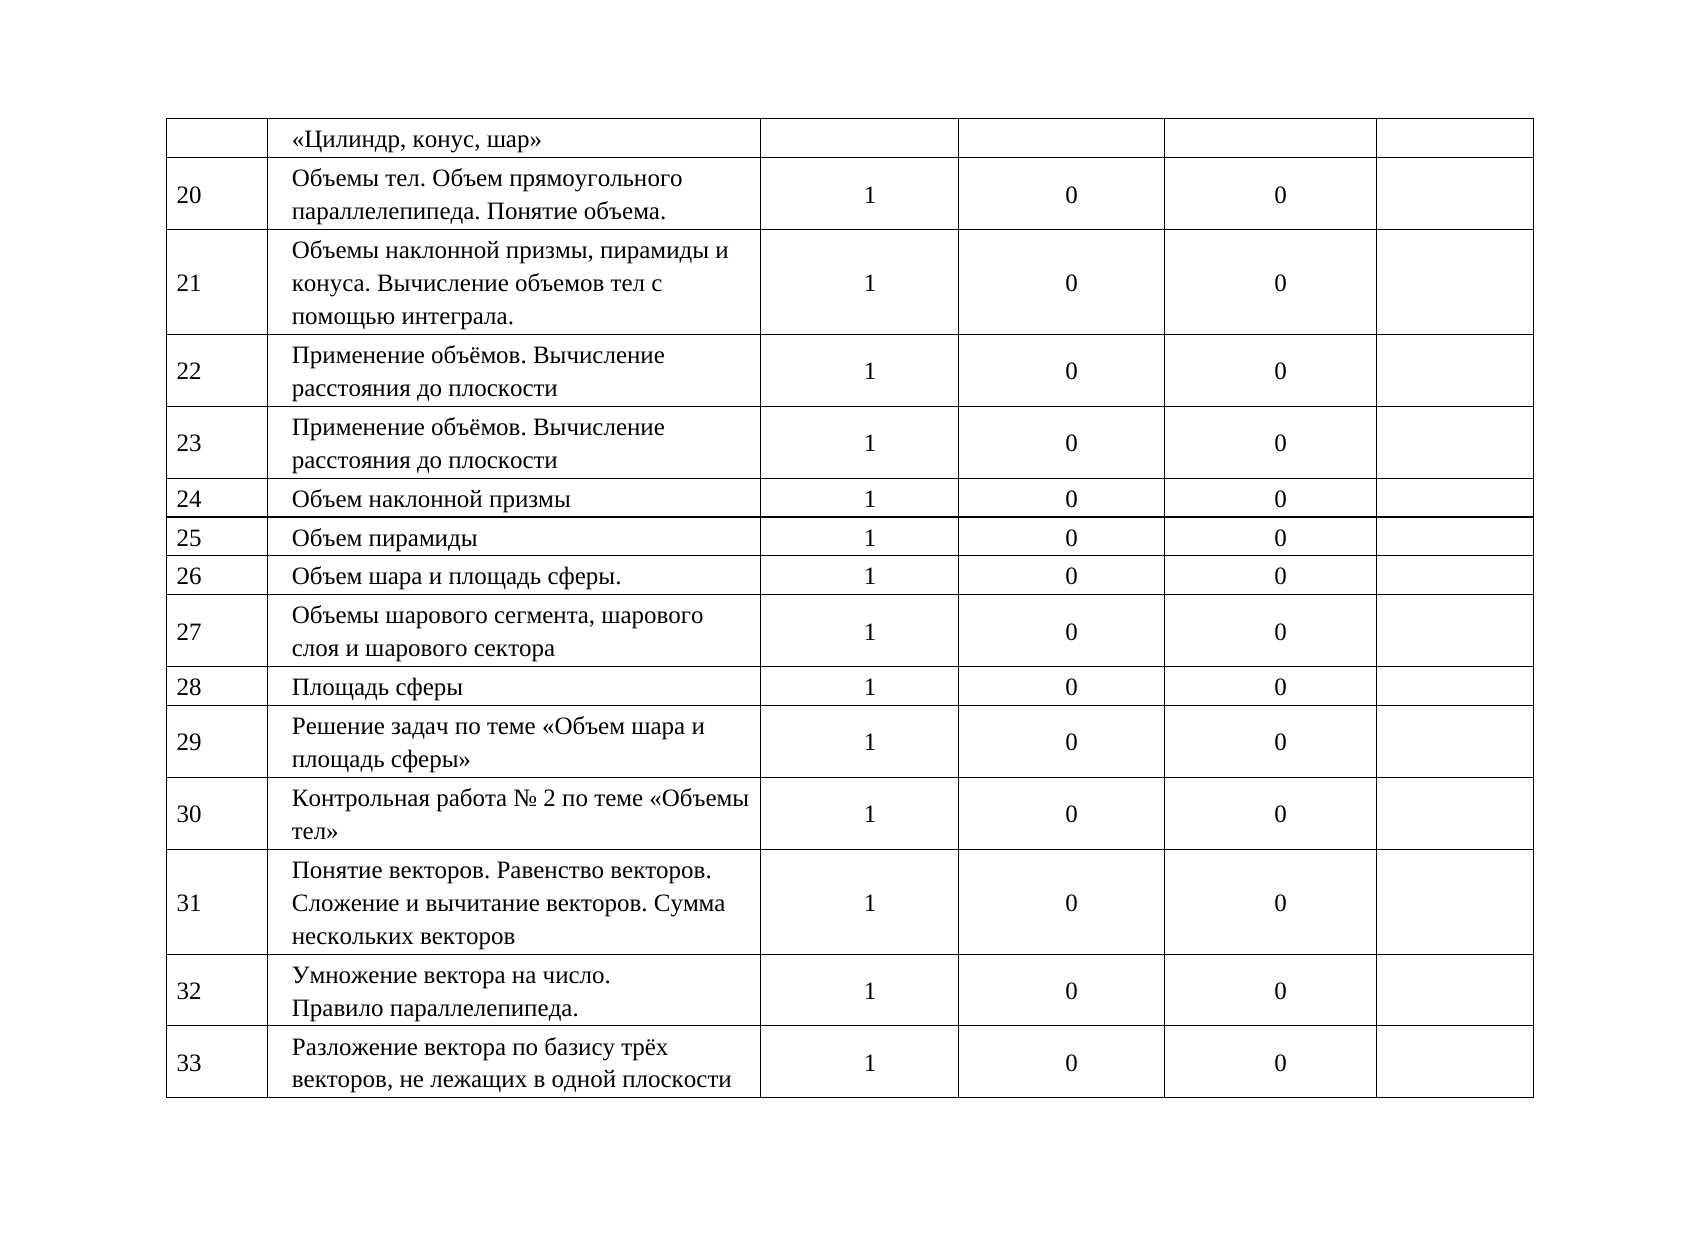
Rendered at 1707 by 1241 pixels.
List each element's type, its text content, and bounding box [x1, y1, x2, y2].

table_cell 1 [761, 479, 958, 516]
table_cell [1377, 479, 1533, 516]
table_cell [1377, 335, 1533, 406]
table_cell 1 [761, 335, 958, 406]
table_cell 1 [761, 518, 958, 555]
table_cell 0 [959, 479, 1164, 516]
table_cell 0 [959, 1026, 1164, 1097]
table_cell Объем пирамиды [268, 518, 760, 555]
table_cell 0 [1165, 335, 1376, 406]
table_cell [1377, 119, 1533, 157]
table_cell 0 [1165, 955, 1376, 1025]
table_cell 1 [761, 595, 958, 666]
table_cell 1 [761, 667, 958, 705]
table_cell 0 [959, 518, 1164, 555]
table_cell 22 [167, 335, 267, 406]
table_cell [1377, 667, 1533, 705]
table_cell 0 [1165, 1026, 1376, 1097]
table_cell [1377, 706, 1533, 777]
table_cell 1 [761, 850, 958, 953]
table_cell 0 [959, 706, 1164, 777]
table_cell [1377, 955, 1533, 1025]
table_cell Понятие векторов. Равенство векторов. Сложение и вычитание векторов. Сумма нескольких векторов [268, 850, 760, 953]
table_cell [1377, 1026, 1533, 1097]
table_cell 26 [167, 556, 267, 594]
table_cell Объемы наклонной призмы, пирамиды и конуса. Вычисление объемов тел с помощью интеграла. [268, 230, 760, 334]
table_cell 0 [959, 556, 1164, 594]
table_cell Объем шара и площадь сферы. [268, 556, 760, 594]
table_cell 29 [167, 706, 267, 777]
table_cell Решение задач по теме «Объем шара и площадь сферы» [268, 706, 760, 777]
table_cell Площадь сферы [268, 667, 760, 705]
table_cell [1377, 778, 1533, 848]
table_cell Объемы тел. Объем прямоугольного параллелепипеда. Понятие объема. [268, 158, 760, 229]
table_cell 30 [167, 778, 267, 848]
table_cell 0 [959, 158, 1164, 229]
table_cell 1 [761, 230, 958, 334]
table_cell [1377, 850, 1533, 953]
table_cell 0 [1165, 407, 1376, 477]
table_cell 0 [1165, 595, 1376, 666]
table_cell 24 [167, 479, 267, 516]
table_cell 0 [1165, 778, 1376, 848]
table_cell 21 [167, 230, 267, 334]
table_cell 0 [959, 955, 1164, 1025]
table_cell 28 [167, 667, 267, 705]
table_cell 0 [959, 407, 1164, 477]
table_cell [1377, 518, 1533, 555]
table_cell 1 [761, 556, 958, 594]
table_cell 0 [959, 850, 1164, 953]
table_cell 0 [959, 230, 1164, 334]
table_cell [1377, 407, 1533, 477]
table_cell 0 [959, 778, 1164, 848]
table_cell Объемы шарового сегмента, шарового слоя и шарового сектора [268, 595, 760, 666]
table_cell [268, 119, 760, 157]
table_cell 0 [1165, 667, 1376, 705]
table_cell 23 [167, 407, 267, 477]
table_cell Применение объёмов. Вычисление расстояния до плоскости [268, 407, 760, 477]
table_cell Применение объёмов. Вычисление расстояния до плоскости [268, 335, 760, 406]
table_cell 0 [959, 335, 1164, 406]
table_cell 1 [761, 778, 958, 848]
table_cell 1 [761, 706, 958, 777]
table_cell [1377, 158, 1533, 229]
table_cell Объем наклонной призмы [268, 479, 760, 516]
table_cell 1 [761, 955, 958, 1025]
table_cell 0 [959, 667, 1164, 705]
table_cell Разложение вектора по базису трёх векторов, не лежащих в одной плоскости [268, 1026, 760, 1097]
table_cell 25 [167, 518, 267, 555]
table_cell 1 [959, 119, 1164, 157]
table_cell 32 [167, 955, 267, 1025]
table_cell [1377, 230, 1533, 334]
table_cell 20 [167, 158, 267, 229]
table_cell Умножение вектора на число. Правило параллелепипеда. [268, 955, 760, 1025]
table_cell 27 [167, 595, 267, 666]
table_cell 0 [1165, 119, 1376, 157]
table_cell [1377, 595, 1533, 666]
table_cell 0 [959, 595, 1164, 666]
table_cell 31 [167, 850, 267, 953]
table_cell 0 [1165, 158, 1376, 229]
table_cell 1 [761, 119, 958, 157]
table_cell 0 [1165, 479, 1376, 516]
table_cell 1 [761, 158, 958, 229]
table_cell 0 [1165, 230, 1376, 334]
table_cell 19 [167, 119, 267, 157]
table_cell 0 [1165, 518, 1376, 555]
table_cell 1 [761, 1026, 958, 1097]
table_cell Контрольная работа № 2 по теме «Объемы тел» [268, 778, 760, 848]
table_cell 0 [1165, 850, 1376, 953]
table_cell 33 [167, 1026, 267, 1097]
table_cell 1 [761, 407, 958, 477]
table_cell 0 [1165, 556, 1376, 594]
table_cell 0 [1165, 706, 1376, 777]
table_cell [1377, 556, 1533, 594]
